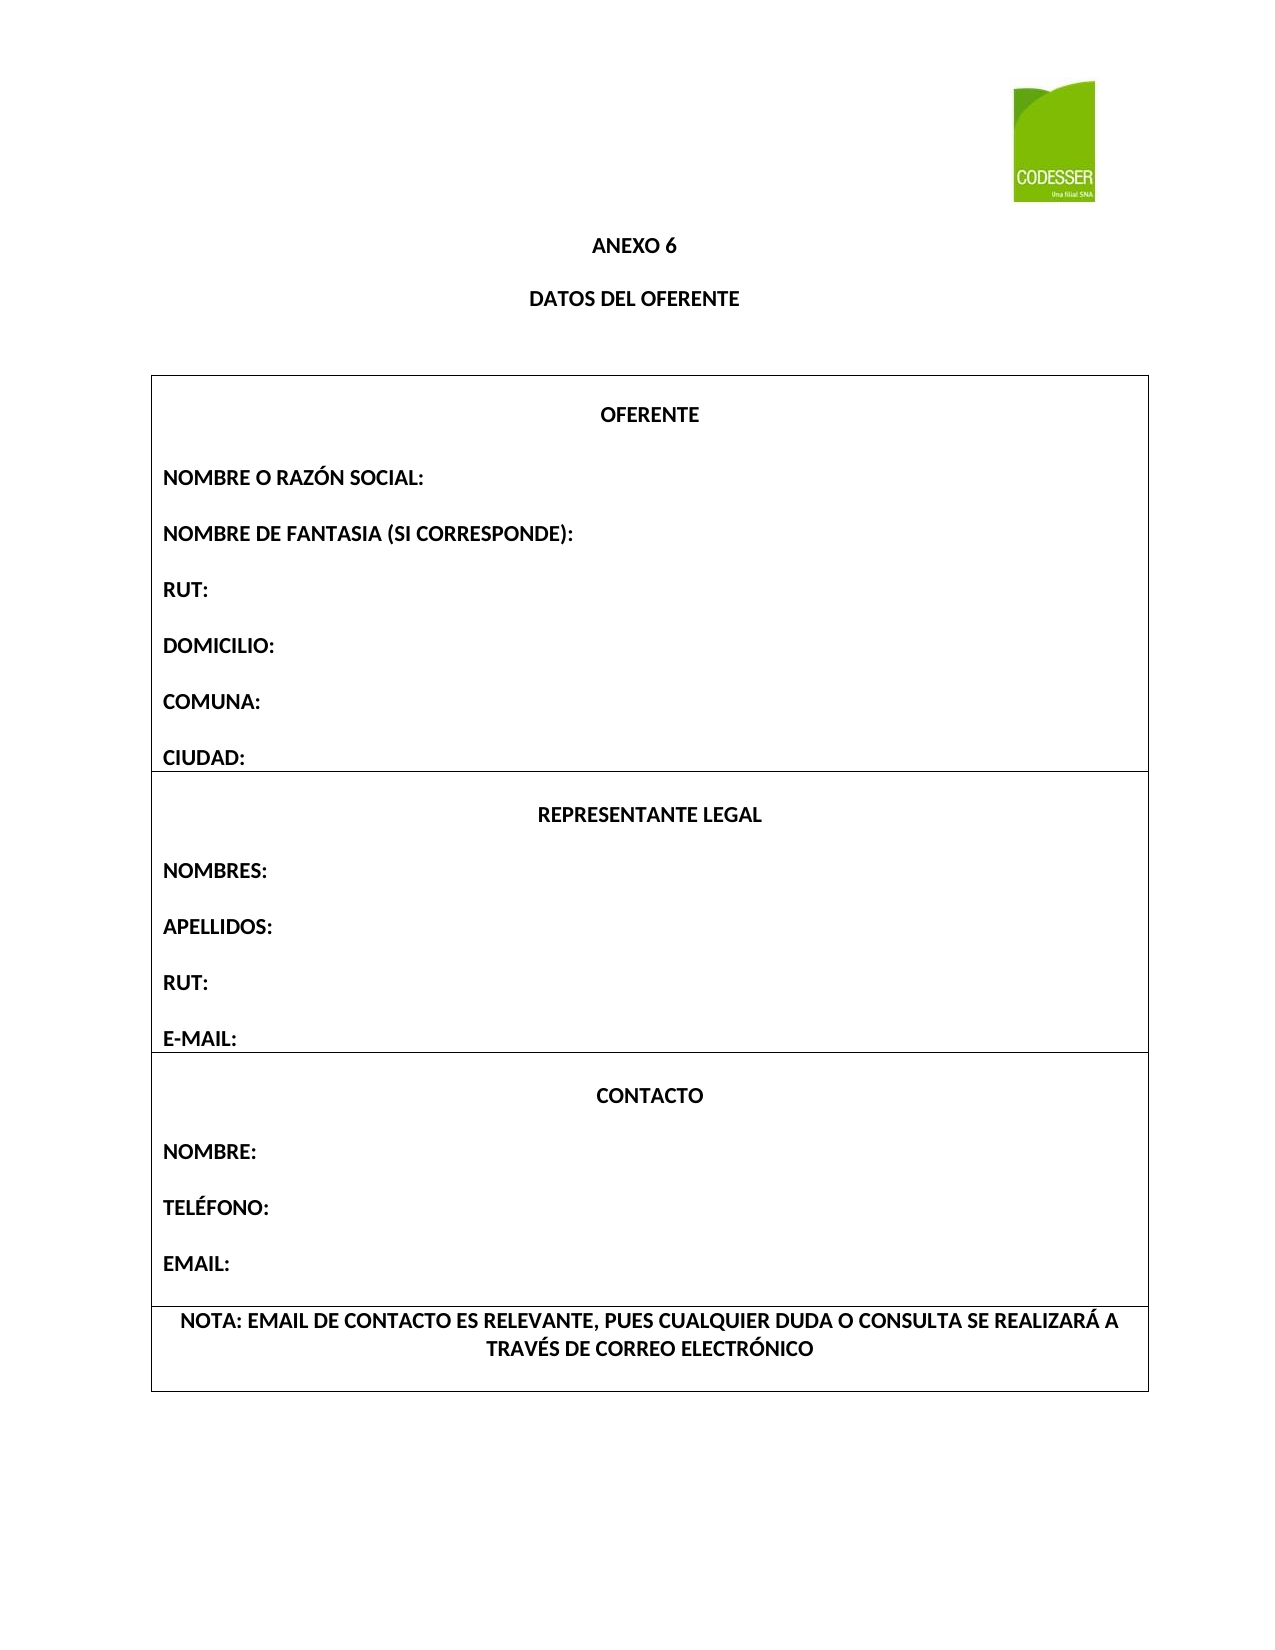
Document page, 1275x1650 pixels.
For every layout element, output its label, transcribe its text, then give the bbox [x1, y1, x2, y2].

picture [1010, 77, 1099, 207]
text ANEXO 6 [158, 231, 1110, 259]
table_cell NOTA: EMAIL DE CONTACTO ES RELEVANTE, PUES CUALQUIER DUDA O CONSULTA SE REALIZARÁ A TRAVÉS DE CORREO ELECTRÓNICO [152, 1307, 1148, 1391]
table_header OFERENTE NOMBRE O RAZÓN SOCIAL: NOMBRE DE FANTASIA (SI CORRESPONDE): RUT: DOMICILIO: COMUNA: CIUDAD: [152, 376, 1148, 771]
table_cell REPRESENTANTE LEGAL NOMBRES: APELLIDOS: RUT: E-MAIL: [152, 772, 1148, 1052]
table_cell CONTACTO NOMBRE: TELÉFONO: EMAIL: [152, 1053, 1148, 1306]
text DATOS DEL OFERENTE [158, 284, 1110, 312]
